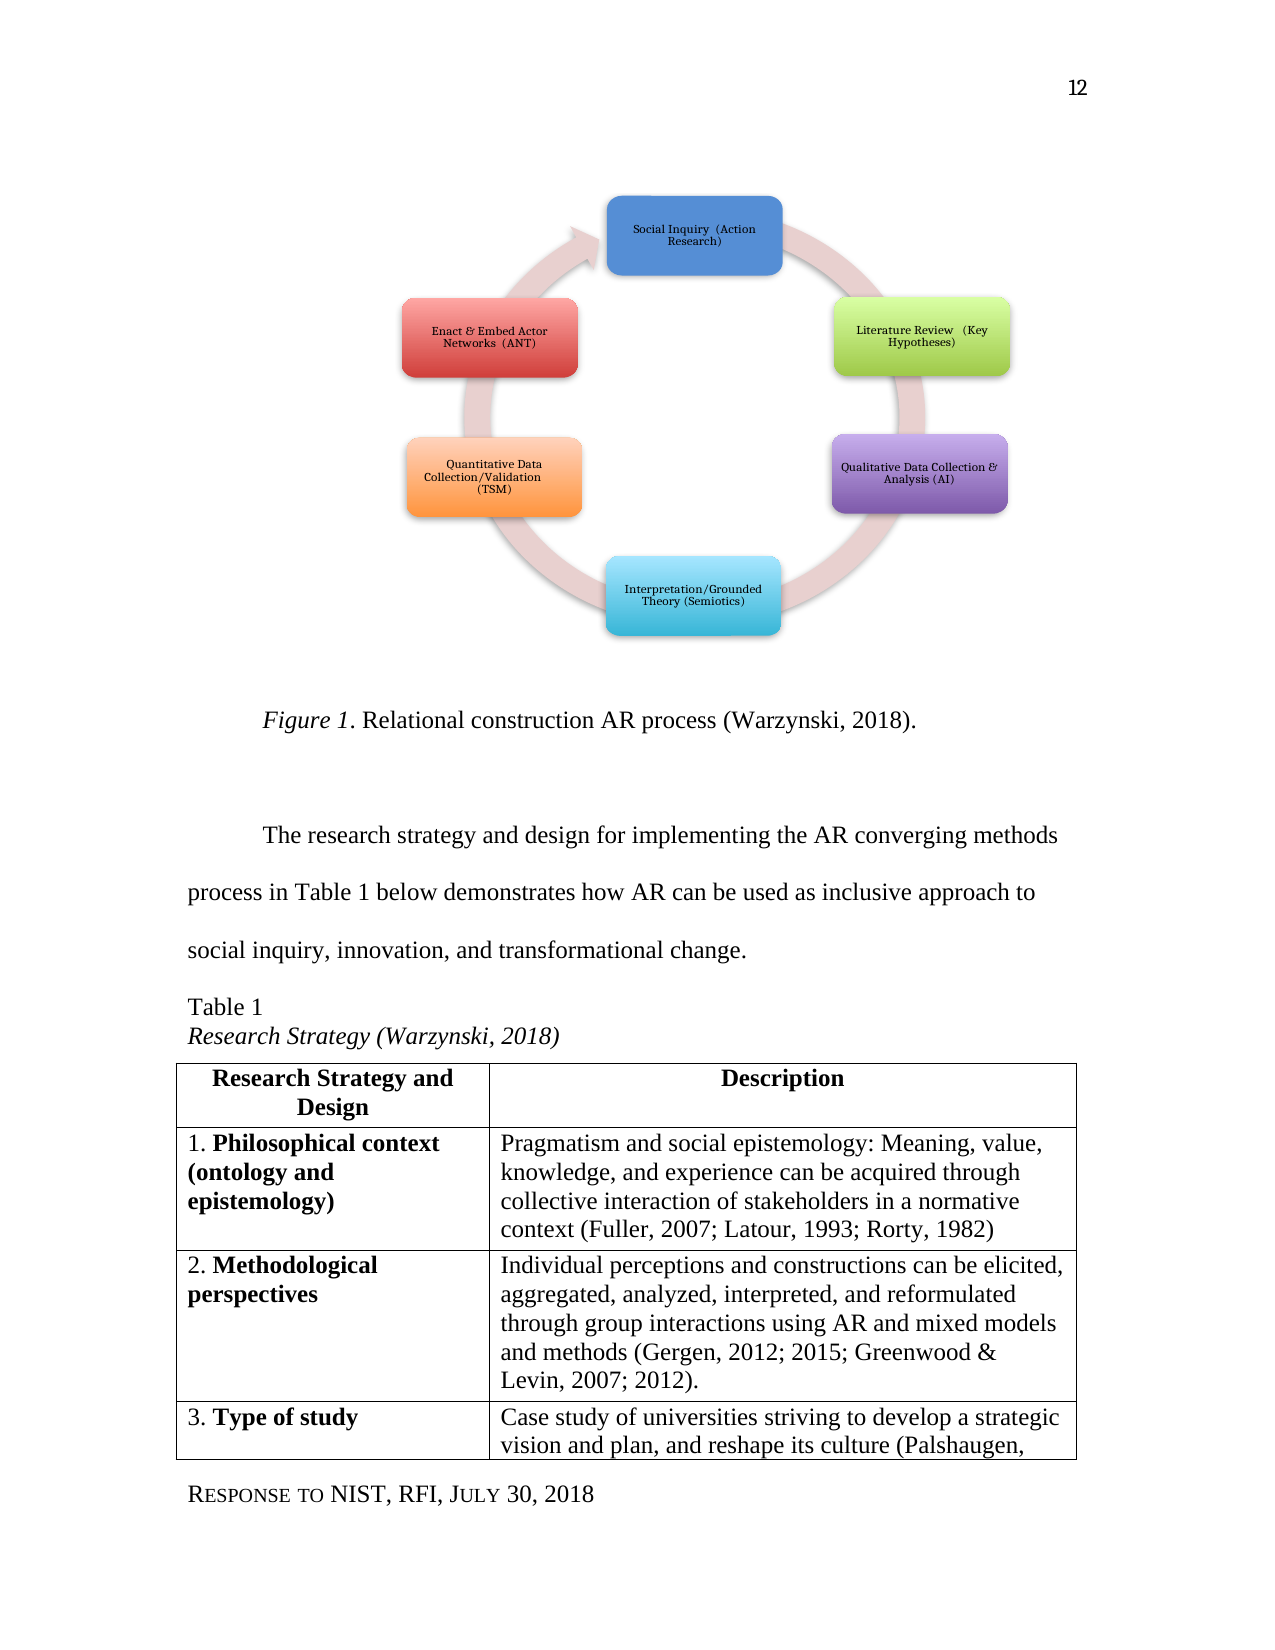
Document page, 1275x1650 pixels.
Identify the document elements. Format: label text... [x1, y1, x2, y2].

table_cell Pragmatism and social epistemology: Meaning, value, knowledge, and experience can be acquired through collective interaction of stakeholders in a normative context (Fuller, 2007; Latour, 1993; Rorty, 1982) [490, 1128, 1076, 1249]
table_header Research Strategy and Design [177, 1064, 489, 1127]
table_cell 3. Type of study [177, 1402, 489, 1459]
text Research Strategy (Warzynski, 2018) [187, 1021, 1087, 1050]
table_cell Individual perceptions and constructions can be elicited, aggregated, analyzed, interpreted, and reformulated through group interactions using AR and mixed models and methods (Gergen, 2012; 2015; Greenwood & Levin, 2007; 2012). [490, 1251, 1076, 1401]
text Figure 1. Relational construction AR process (Warzynski, 2018). [187, 207, 1087, 734]
table_header Description [490, 1064, 1076, 1127]
table_cell 2. Methodological perspectives [177, 1251, 489, 1401]
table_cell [490, 1402, 1076, 1459]
text The research strategy and design for implementing the AR converging methods process in Table 1 below demonstrates how AR can be used as inclusive approach to social inquiry, innovation, and transformational change. [187, 820, 1087, 964]
table_cell 1. Philosophical context (ontology and epistemology) [177, 1128, 489, 1249]
text Table 1 [187, 992, 1087, 1021]
